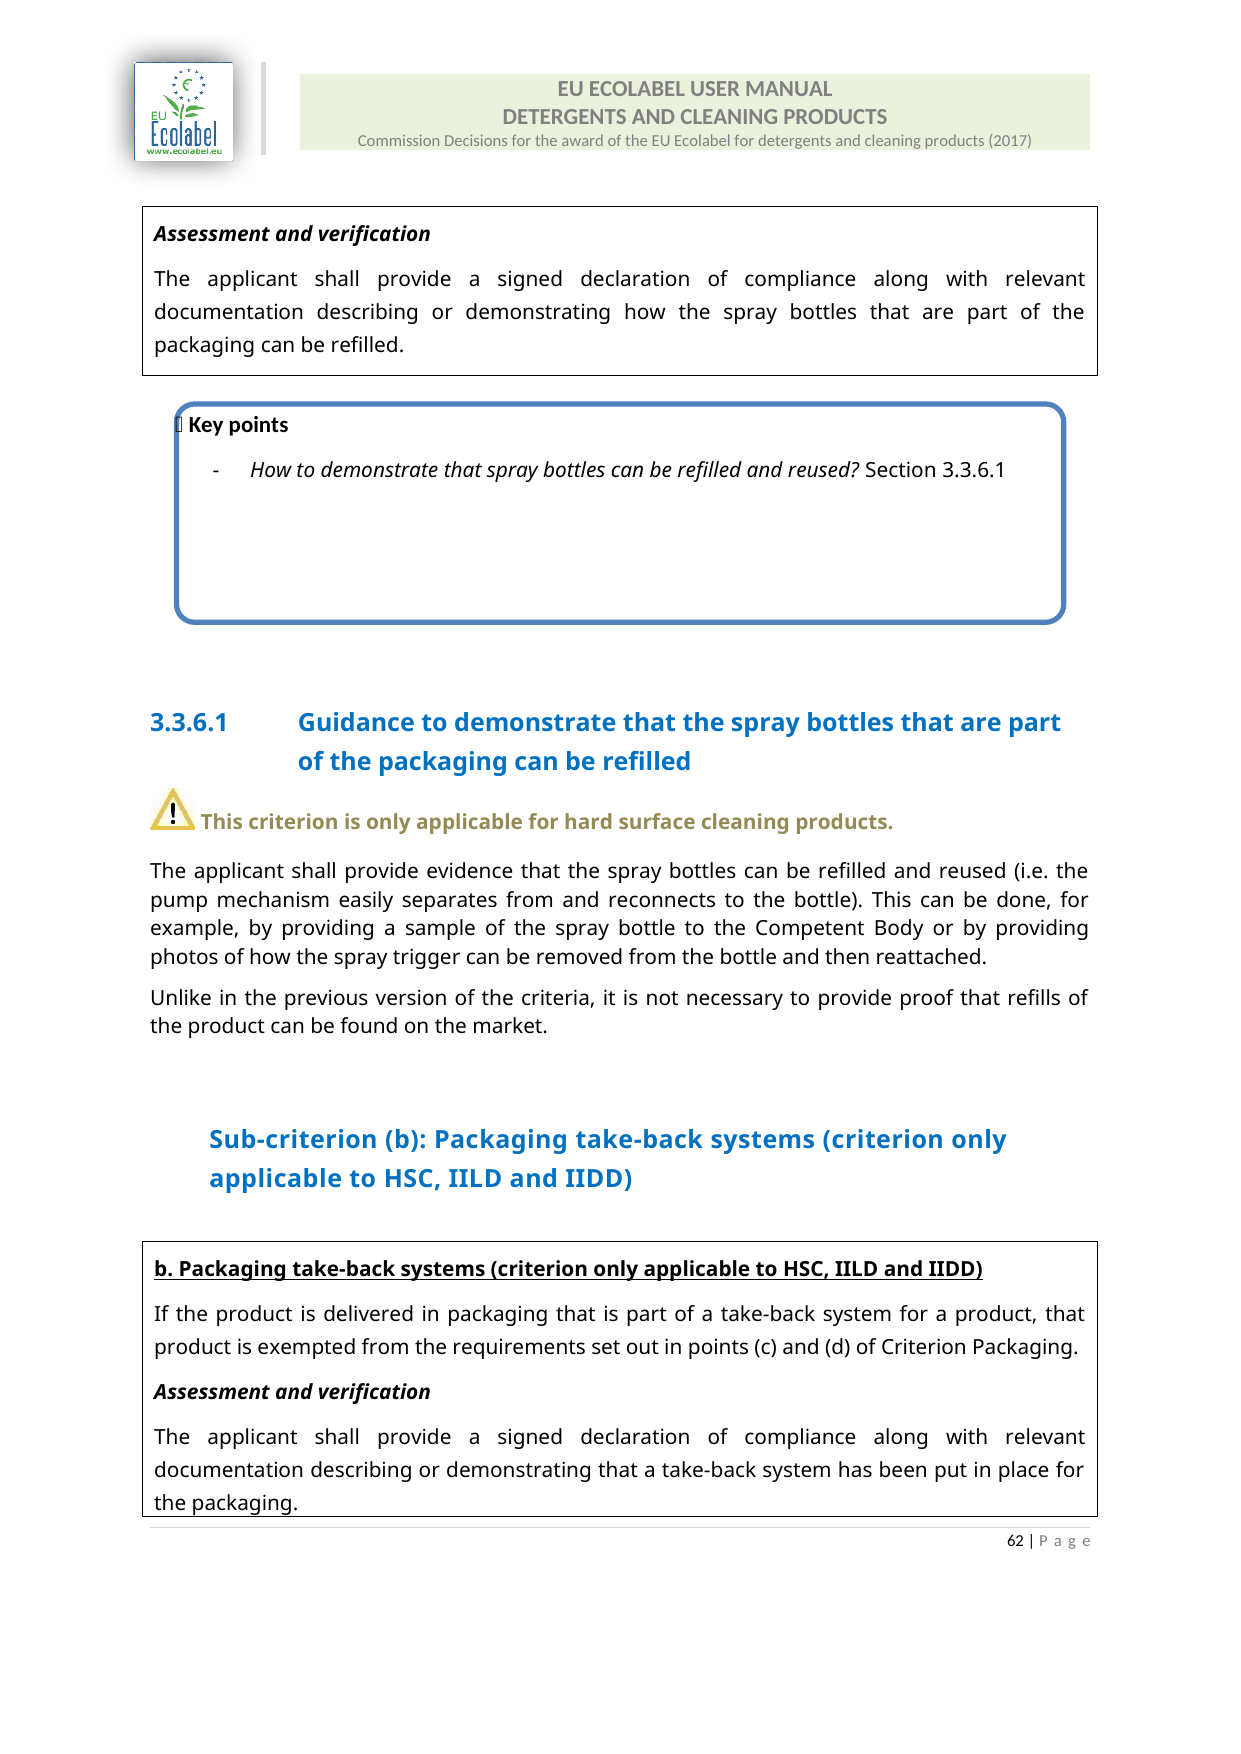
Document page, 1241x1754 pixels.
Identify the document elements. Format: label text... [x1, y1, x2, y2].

text The applicant shall provide evidence that the spray bottles can be refilled and reused (i.e. the pump mechanism easily separates from and reconnects to the bottle). This can be done, for example, by providing a sample of the spray bottle to the Competent Body or by providing photos of how the spray trigger can be removed from the bottle and then reattached. [150, 857, 1090, 970]
table_header b. Packaging take-back systems (criterion only applicable to HSC, IILD and IIDD) If the product is delivered in packaging that is part of a take-back system for a product, that product is exempted from the requirements set out in points (c) and (d) of Criterion Packaging. Assessment and verification The applicant shall provide a signed declaration of compliance along with relevant documentation describing or demonstrating that a take-back system has been put in place for the packaging. [143, 1242, 1097, 1516]
subtitle Guidance to demonstrate that the spray bottles that are part of the packaging can be refilled [150, 704, 1090, 777]
text This criterion is only applicable for hard surface cleaning products. [150, 789, 1090, 836]
text Unlike in the previous version of the criteria, it is not necessary to provide proof that refills of the product can be found on the market. [150, 983, 1090, 1040]
subtitle Sub-criterion (b): Packaging take-back systems (criterion only applicable to HSC, IILD and IIDD) [209, 1122, 1090, 1195]
picture [134, 62, 233, 161]
picture [150, 788, 195, 830]
